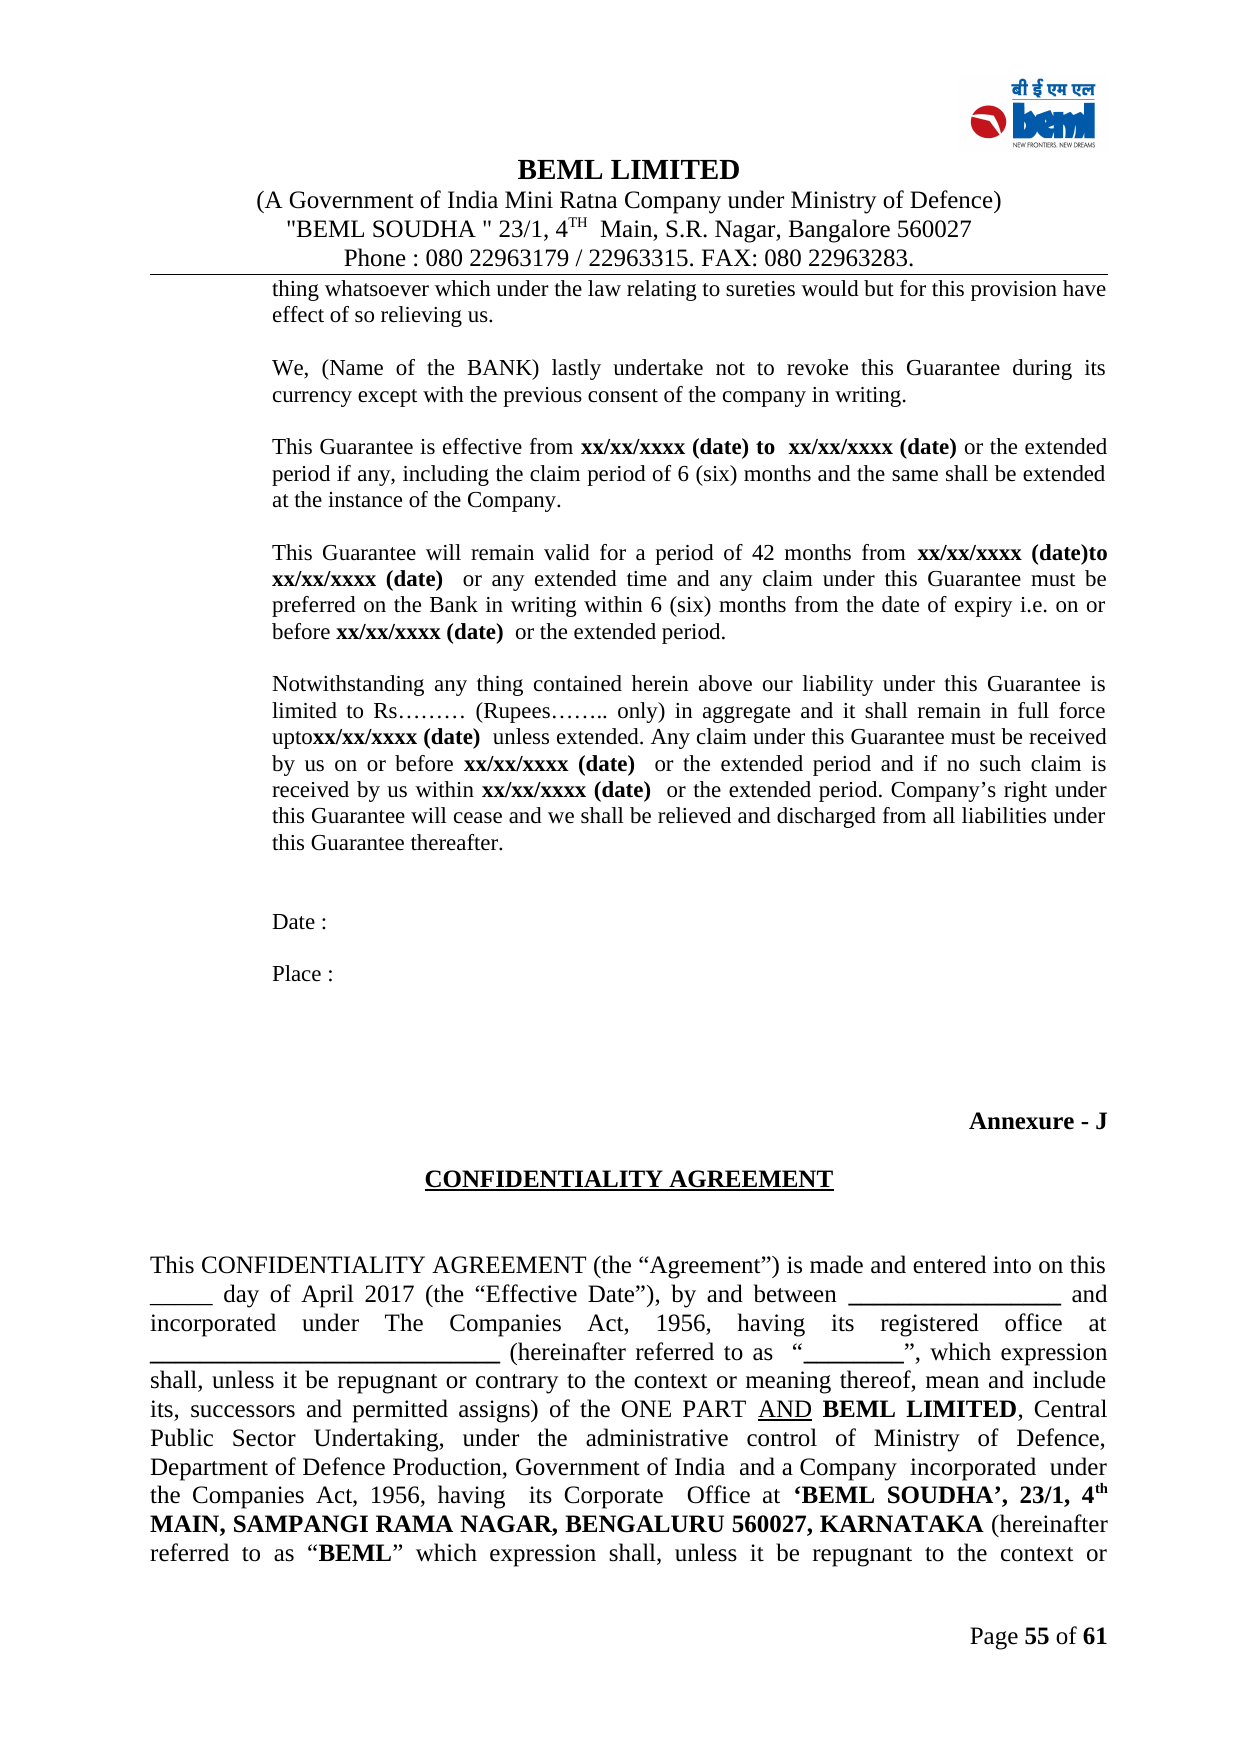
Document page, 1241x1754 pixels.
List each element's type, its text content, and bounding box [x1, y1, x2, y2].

title CONFIDENTIALITY AGREEMENT [150, 1164, 1108, 1193]
text Place : [272, 960, 1108, 987]
text This Guarantee will remain valid for a period of 42 months from xx/xx/xxxx (date)to xx/xx/xxxx (date) or any extended time and any claim under this Guarantee must be preferred on the Bank in writing within 6 (six) months from the date of expiry i.e. on or before xx/xx/xxxx (date) or the extended period. [272, 539, 1108, 644]
text We, (Name of the BANK) lastly undertake not to revoke this Guarantee during its currency except with the previous consent of the company in writing. [272, 354, 1108, 407]
text Annexure - J [337, 1107, 1108, 1135]
text Date : [272, 908, 1108, 934]
text Notwithstanding any thing contained herein above our liability under this Guarantee is limited to Rs……… (Rupees…….. only) in aggregate and it shall remain in full force uptoxx/xx/xxxx (date) unless extended. Any claim under this Guarantee must be received by us on or before xx/xx/xxxx (date) or the extended period and if no such claim is received by us within xx/xx/xxxx (date) or the extended period. Company’s right under this Guarantee will cease and we shall be relieved and discharged from all liabilities under this Guarantee thereafter. [272, 671, 1108, 855]
picture [958, 75, 1108, 152]
text This Guarantee is effective from xx/xx/xxxx (date) to xx/xx/xxxx (date) or the extended period if any, including the claim period of 6 (six) months and the same shall be extended at the instance of the Company. [272, 433, 1108, 512]
